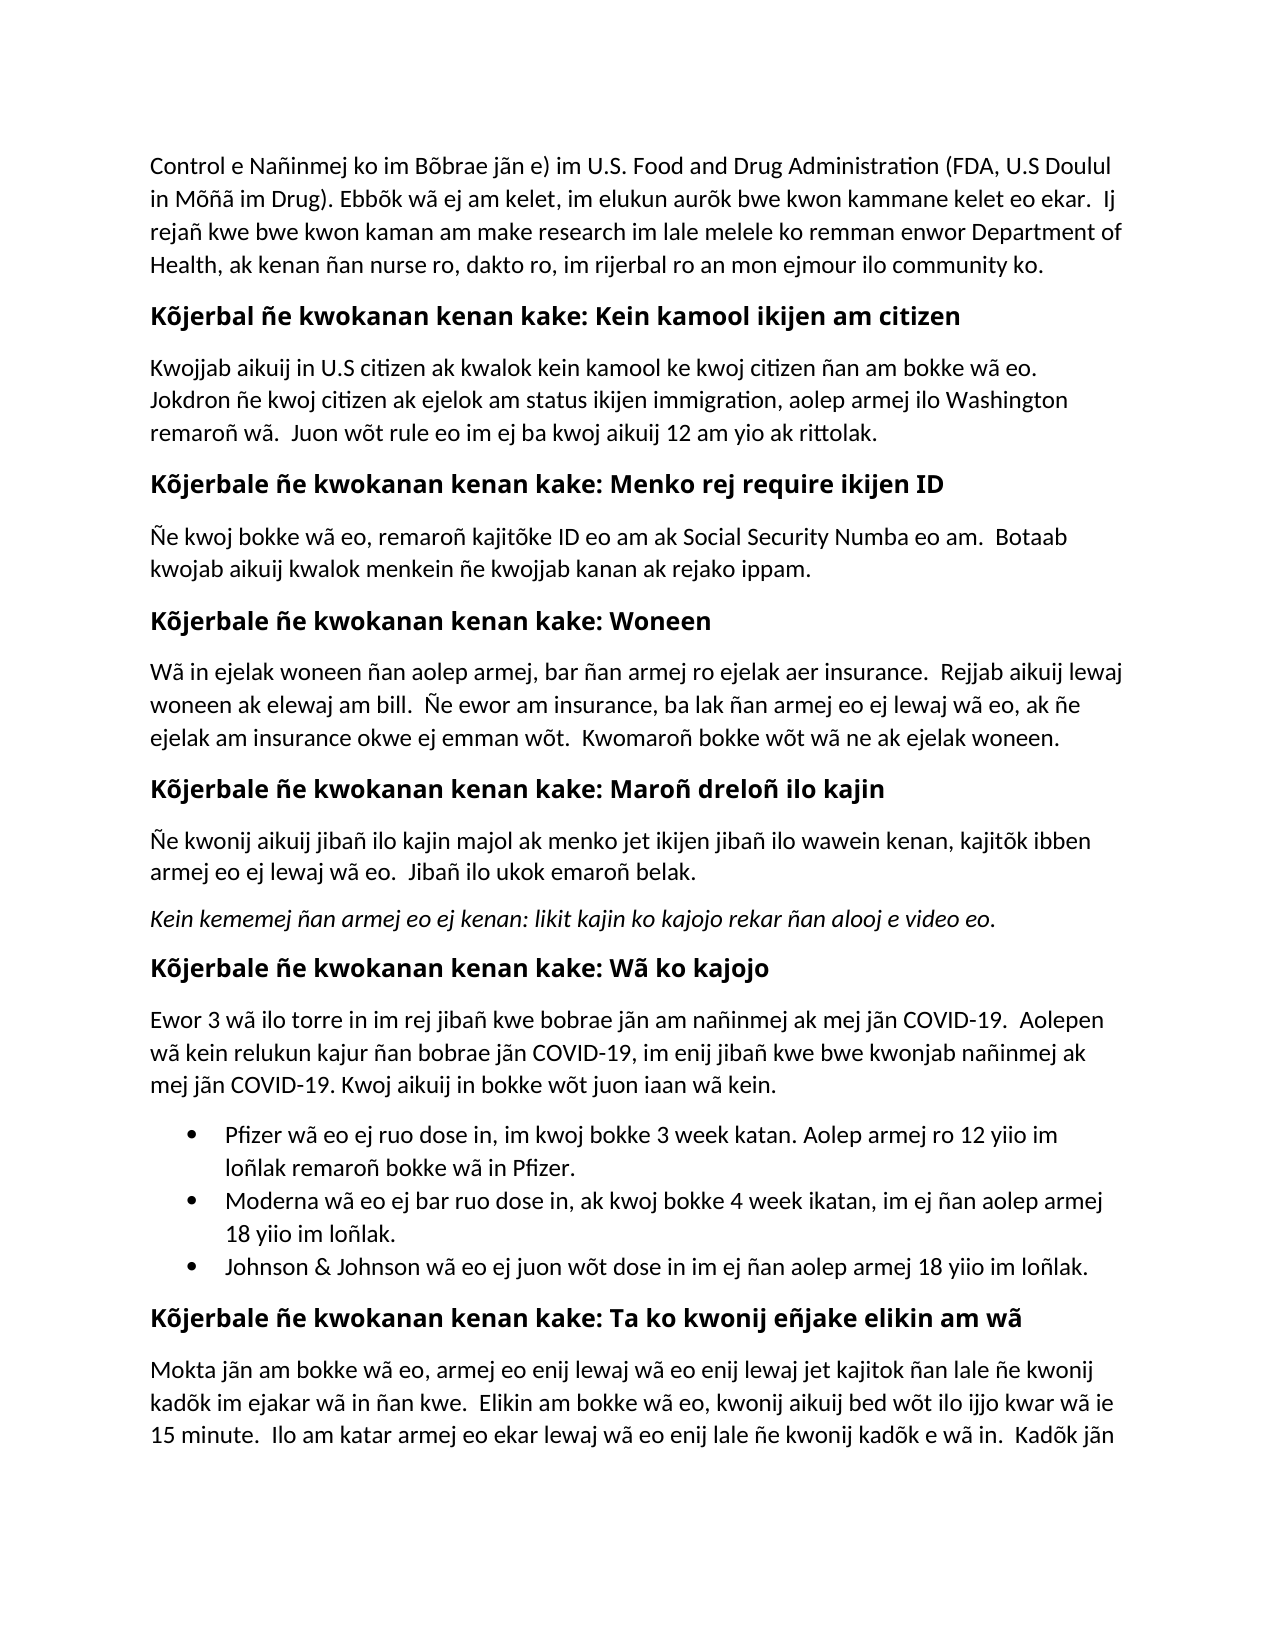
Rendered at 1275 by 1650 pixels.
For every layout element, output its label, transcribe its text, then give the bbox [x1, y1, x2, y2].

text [150, 150, 1125, 279]
text Kein kememej ñan armej eo ej kenan: likit kajin ko kajojo rekar ñan alooj e video eo. [150, 903, 1125, 934]
text Kõjerbale ñe kwokanan kenan kake: Ta ko kwonij eñjake elikin am wã [150, 1300, 1125, 1334]
text Ñe kwonij aikuij jibañ ilo kajin majol ak menko jet ikijen jibañ ilo wawein kenan, kajitõk ibben armej eo ej lewaj wã eo. Jibañ ilo ukok emaroñ belak. [150, 825, 1125, 886]
text Kõjerbale ñe kwokanan kenan kake: Maroñ dreloñ ilo kajin [150, 772, 1125, 806]
text Ñe kwoj bokke wã eo, remaroñ kajitõke ID eo am ak Social Security Numba eo am. Botaab kwojab aikuij kwalok menkein ñe kwojjab kanan ak rejako ippam. [150, 521, 1125, 584]
list Pfizer wã eo ej ruo dose in, im kwoj bokke 3 week katan. Aolep armej ro 12 yiio im loñlak remaroñ bokke wã in Pfizer. [187, 1119, 1125, 1183]
list Moderna wã eo ej bar ruo dose in, ak kwoj bokke 4 week ikatan, im ej ñan aolep armej 18 yiio im loñlak. [187, 1185, 1125, 1248]
list Johnson & Johnson wã eo ej juon wõt dose in im ej ñan aolep armej 18 yiio im loñlak. [187, 1251, 1125, 1281]
text Kõjerbale ñe kwokanan kenan kake: Wã ko kajojo [150, 950, 1125, 984]
text Kõjerbal ñe kwokanan kenan kake: Kein kamool ikijen am citizen [150, 298, 1125, 332]
text Kwojjab aikuij in U.S citizen ak kwalok kein kamool ke kwoj citizen ñan am bokke wã eo. Jokdron ñe kwoj citizen ak ejelok am status ikijen immigration, aolep armej ilo Washington remaroñ wã. Juon wõt rule eo im ej ba kwoj aikuij 12 am yio ak rittolak. [150, 352, 1125, 448]
text Ewor 3 wã ilo torre in im rej jibañ kwe bobrae jãn am nañinmej ak mej jãn COVID-19. Aolepen wã kein relukun kajur ñan bobrae jãn COVID-19, im enij jibañ kwe bwe kwonjab nañinmej ak mej jãn COVID-19. Kwoj aikuij in bokke wõt juon iaan wã kein. [150, 1004, 1125, 1100]
text Wã in ejelak woneen ñan aolep armej, bar ñan armej ro ejelak aer insurance. Rejjab aikuij lewaj woneen ak elewaj am bill. Ñe ewor am insurance, ba lak ñan armej eo ej lewaj wã eo, ak ñe ejelak am insurance okwe ej emman wõt. Kwomaroñ bokke wõt wã ne ak ejelak woneen. [150, 657, 1125, 753]
text Kõjerbale ñe kwokanan kenan kake: Woneen [150, 603, 1125, 637]
text Kõjerbale ñe kwokanan kenan kake: Menko rej require ikijen ID [150, 467, 1125, 501]
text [150, 1354, 1125, 1450]
